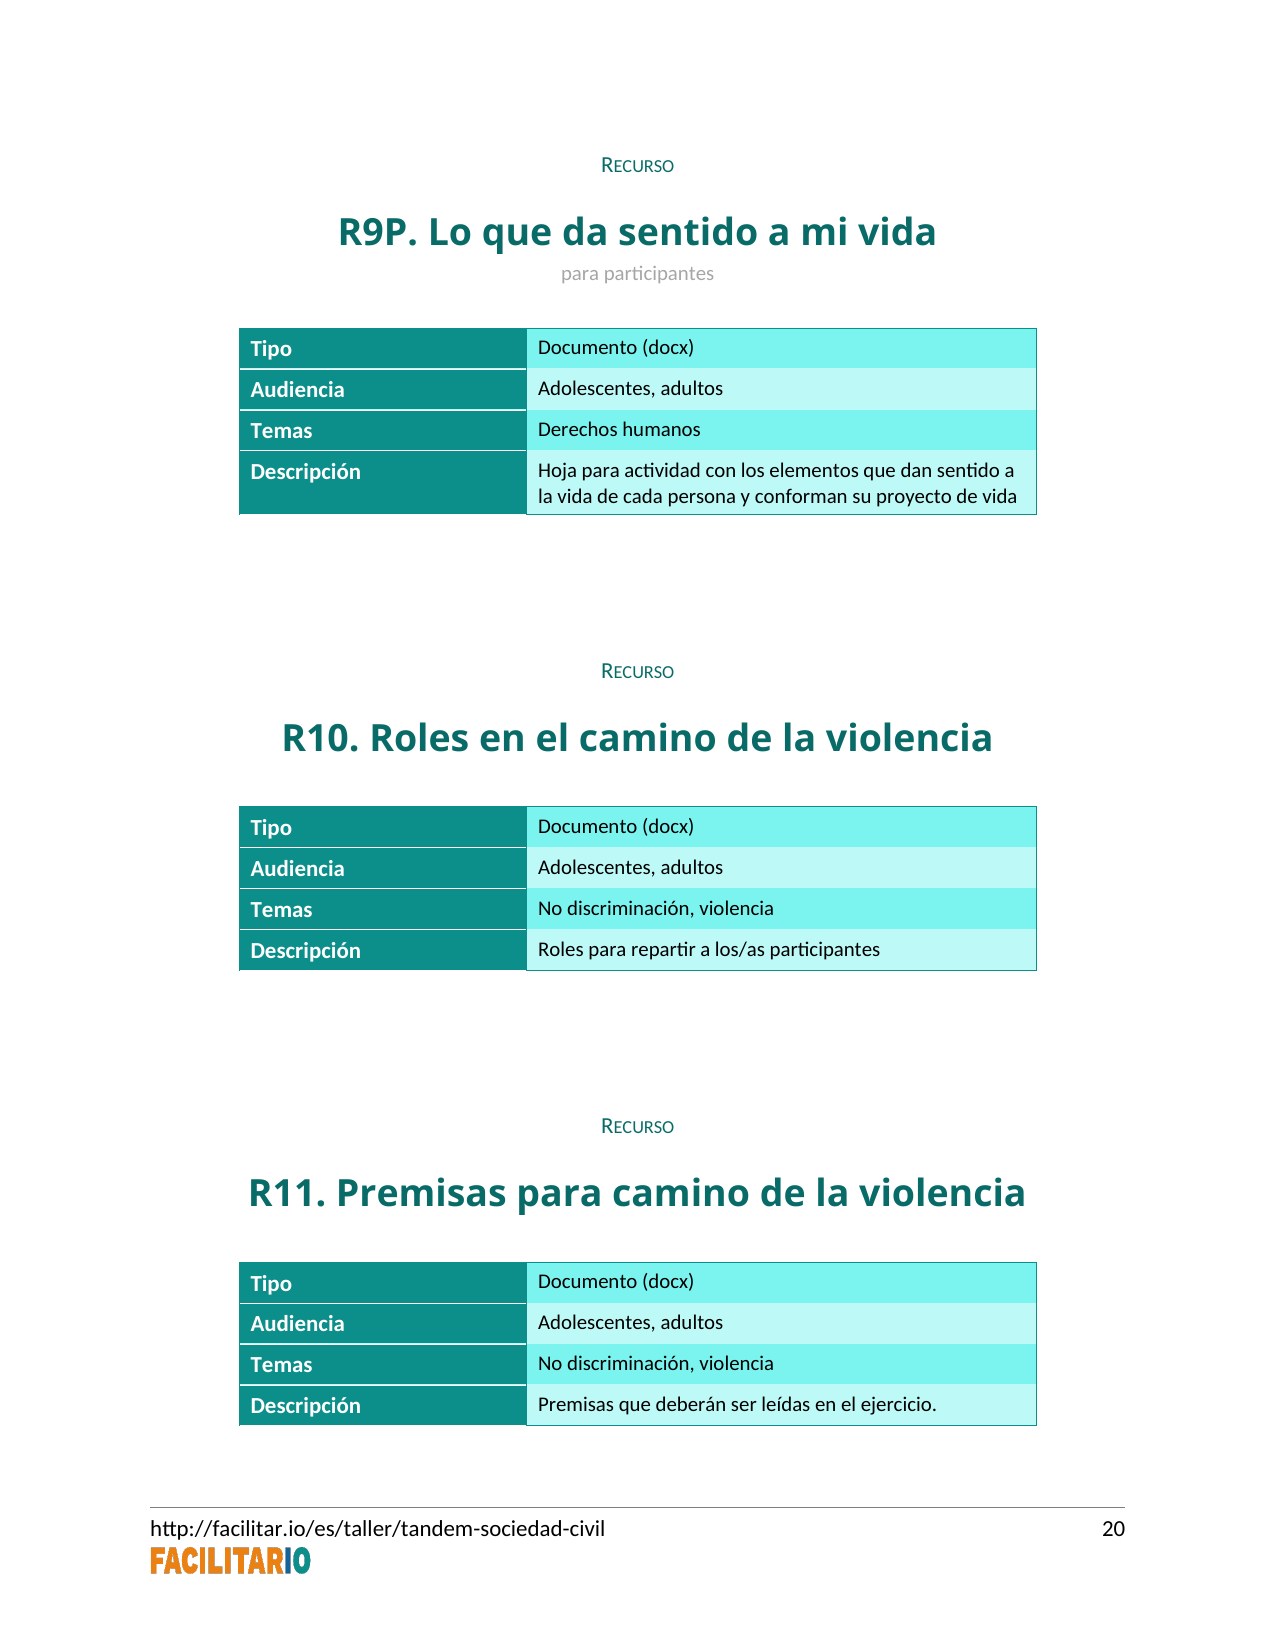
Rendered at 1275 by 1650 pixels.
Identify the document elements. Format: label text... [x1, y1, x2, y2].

table_header Tipo [240, 807, 526, 847]
table_header Tipo [240, 329, 526, 368]
table_cell Adolescentes, adultos [527, 847, 1036, 888]
table_cell Derechos humanos [527, 410, 1036, 450]
text para participantes [150, 260, 1125, 286]
table_header Documento (docx) [527, 1263, 1036, 1303]
table_cell Adolescentes, adultos [527, 369, 1036, 409]
table_cell Descripción [240, 451, 526, 514]
picture [145, 1544, 315, 1576]
table_cell No discriminación, violencia [527, 888, 1036, 929]
table_cell Temas [240, 889, 526, 929]
subtitle R11. Premisas para camino de la violencia [150, 1167, 1125, 1218]
table_cell Descripción [240, 930, 526, 970]
table_header Tipo [240, 1263, 526, 1303]
table_cell Premisas que deberán ser leídas en el ejercicio. [527, 1385, 1036, 1425]
table_cell Audiencia [240, 848, 526, 888]
subtitle R9P. Lo que da sentido a mi vida [150, 205, 1125, 256]
table_cell Adolescentes, adultos [527, 1303, 1036, 1343]
table_cell Audiencia [240, 370, 526, 409]
table_cell Hoja para actividad con los elementos que dan sentido a la vida de cada persona y conforman su proyecto de vida [527, 450, 1036, 514]
text Recurso [150, 656, 1125, 684]
table_cell Temas [240, 411, 526, 450]
table_header Documento (docx) [527, 329, 1036, 368]
text Recurso [150, 150, 1125, 178]
table_cell Audiencia [240, 1304, 526, 1343]
table_cell Temas [240, 1345, 526, 1384]
table_cell No discriminación, violencia [527, 1344, 1036, 1384]
table_cell Descripción [240, 1386, 526, 1425]
text Recurso [150, 1111, 1125, 1139]
table_cell Roles para repartir a los/as participantes [527, 929, 1036, 970]
table_header Documento (docx) [527, 807, 1036, 847]
subtitle R10. Roles en el camino de la violencia [150, 711, 1125, 762]
